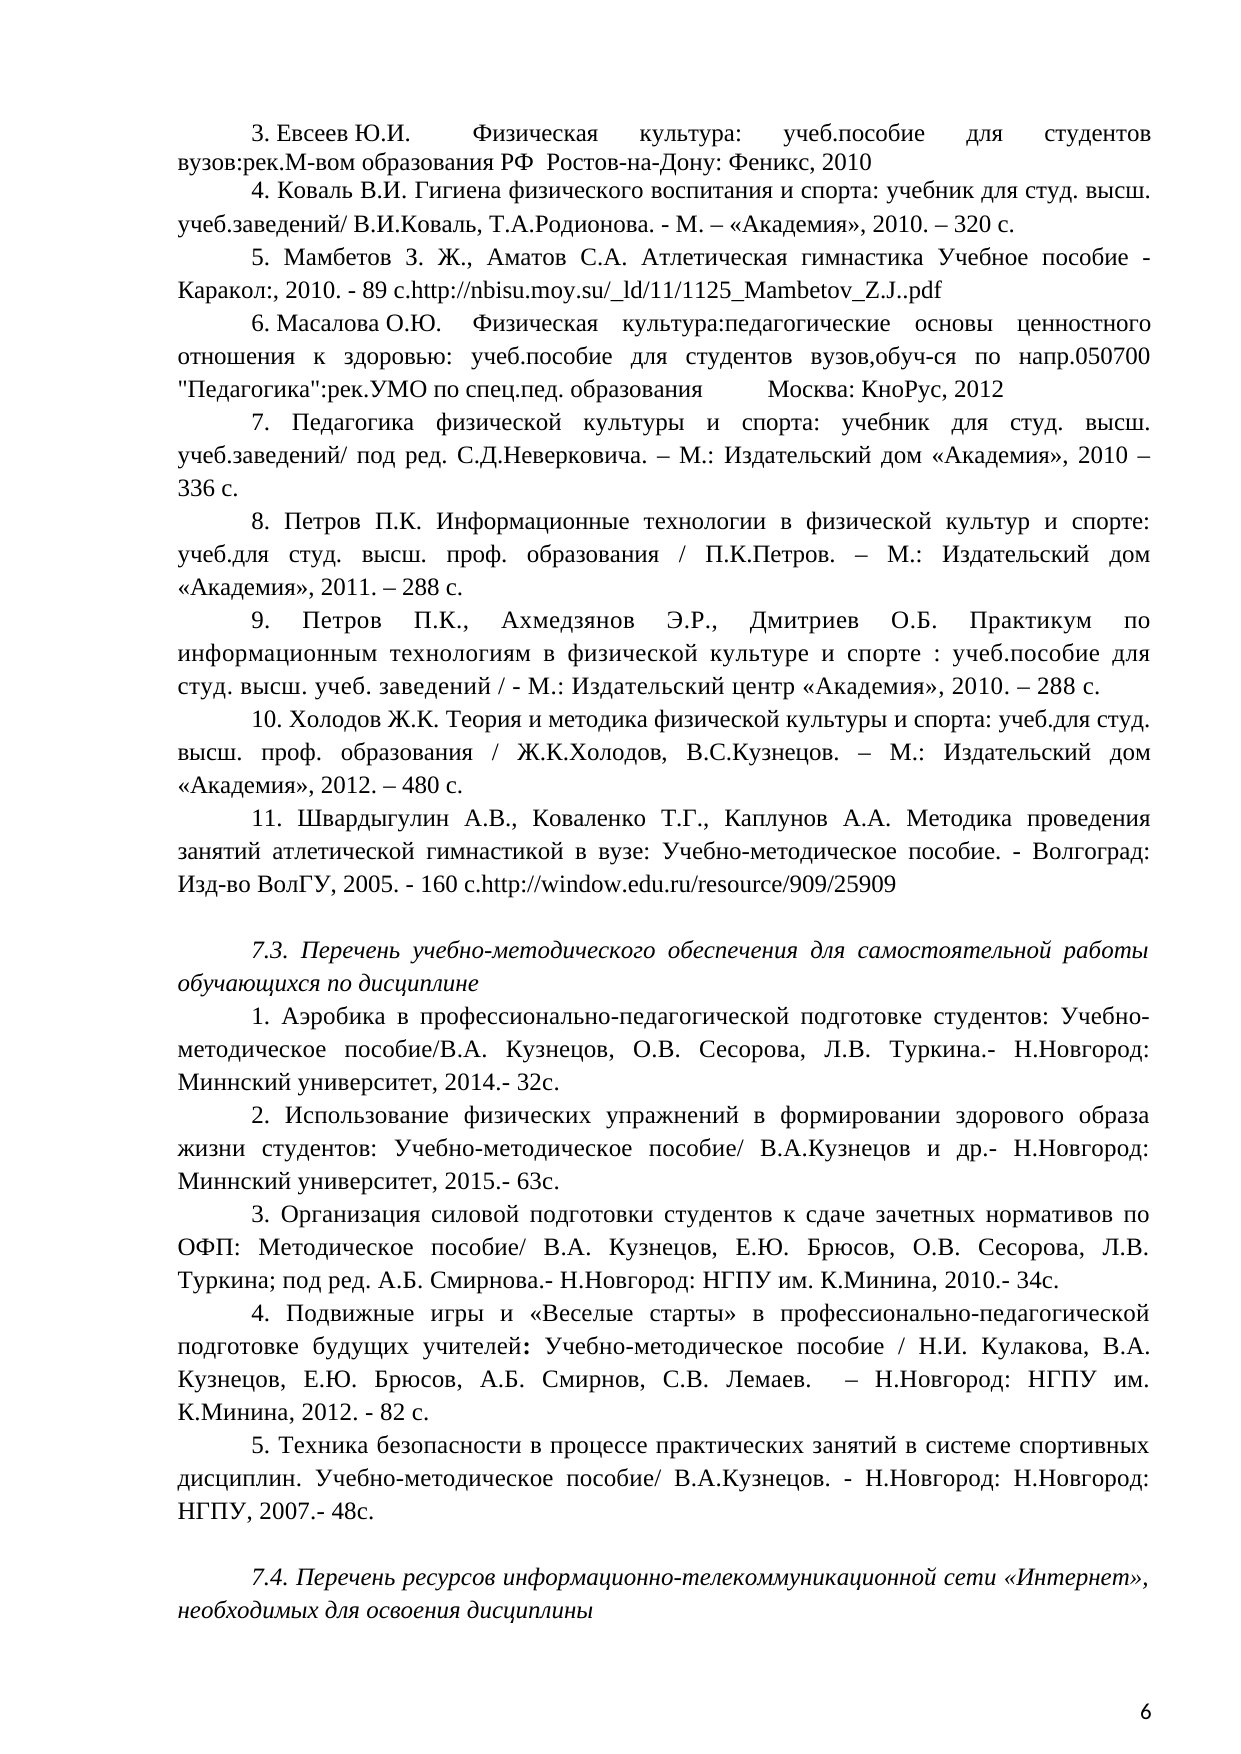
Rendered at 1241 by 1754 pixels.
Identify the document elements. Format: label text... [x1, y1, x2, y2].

text 7.3. Перечень учебно-методического обеспечения для самостоятельной работы обучающихся по дисциплине [177, 935, 1152, 997]
text 4. Подвижные игры и «Веселые старты» в профессионально-педагогической подготовке будущих учителей: Учебно-методическое пособие / Н.И. Кулакова, В.А. Кузнецов, Е.Ю. Брюсов, А.Б. Смирнов, С.В. Лемаев. – Н.Новгород: НГПУ им. К.Минина, 2012. - 82 с. [177, 1298, 1152, 1426]
text 2. Использование физических упражнений в формировании здорового образа жизни студентов: Учебно-методическое пособие/ В.А.Кузнецов и др.- Н.Новгород: Миннский университет, 2015.- 63с. [177, 1100, 1152, 1195]
text 10. Холодов Ж.К. Теория и методика физической культуры и спорта: учеб.для студ. высш. проф. образования / Ж.К.Холодов, В.С.Кузнецов. – М.: Издательский дом «Академия», 2012. – 480 с. [177, 704, 1152, 799]
text 8. Петров П.К. Информационные технологии в физической культур и спорте: учеб.для студ. высш. проф. образования / П.К.Петров. – М.: Издательский дом «Академия», 2011. – 288 с. [177, 506, 1152, 601]
text 4. Коваль В.И. Гигиена физического воспитания и спорта: учебник для студ. высш. учеб.заведений/ В.И.Коваль, Т.А.Родионова. - М. – «Академия», 2010. – 320 с. [177, 176, 1152, 237]
text 3. Организация силовой подготовки студентов к сдаче зачетных нормативов по ОФП: Методическое пособие/ В.А. Кузнецов, Е.Ю. Брюсов, О.В. Сесорова, Л.В. Туркина; под ред. А.Б. Смирнова.- Н.Новгород: НГПУ им. К.Минина, 2010.- 34с. [177, 1199, 1152, 1294]
text 9. Петров П.К., Ахмедзянов Э.Р., Дмитриев О.Б. Практикум по информационным технологиям в физической культуре и спорте : учеб.пособие для студ. высш. учеб. заведений / - М.: Издательский центр «Академия», 2010. – 288 с. [177, 605, 1152, 700]
text 1. Аэробика в профессионально-педагогической подготовке студентов: Учебно-методическое пособие/В.А. Кузнецов, О.В. Сесорова, Л.В. Туркина.- Н.Новгород: Миннский университет, 2014.- 32с. [177, 1001, 1152, 1096]
text 7.4. Перечень ресурсов информационно-телекоммуникационной сети «Интернет», необходимых для освоения дисциплины [177, 1562, 1152, 1624]
text 6. Масалова О.Ю. Физическая культура:педагогические основы ценностного отношения к здоровью: учеб.пособие для студентов вузов,обуч-ся по напр.050700 "Педагогика":рек.УМО по спец.пед. образования Москва: КноРус, 2012 [177, 308, 1152, 402]
text 5. Мамбетов З. Ж., Аматов С.А. Атлетическая гимнастика Учебное пособие - Каракол:, 2010. - 89 с.http://nbisu.moy.su/_ld/11/1125_Mambetov_Z.J..pdf [177, 242, 1152, 303]
text 3. Евсеев Ю.И. Физическая культура: учеб.пособие для студентов вузов:рек.М-вом образования РФ Ростов-на-Дону: Феникс, 2010 [177, 118, 1152, 176]
text 7. Педагогика физической культуры и спорта: учебник для студ. высш. учеб.заведений/ под ред. С.Д.Неверковича. – М.: Издательский дом «Академия», 2010 – 336 с. [177, 407, 1152, 502]
text 5. Техника безопасности в процессе практических занятий в системе спортивных дисциплин. Учебно-методическое пособие/ В.А.Кузнецов. - Н.Новгород: Н.Новгород: НГПУ, 2007.- 48с. [177, 1430, 1152, 1525]
text 11. Швардыгулин А.В., Коваленко Т.Г., Каплунов А.А. Методика проведения занятий атлетической гимнастикой в вузе: Учебно-методическое пособие. - Волгоград: Изд-во ВолГУ, 2005. - 160 с.http://window.edu.ru/resource/909/25909 [177, 803, 1152, 898]
